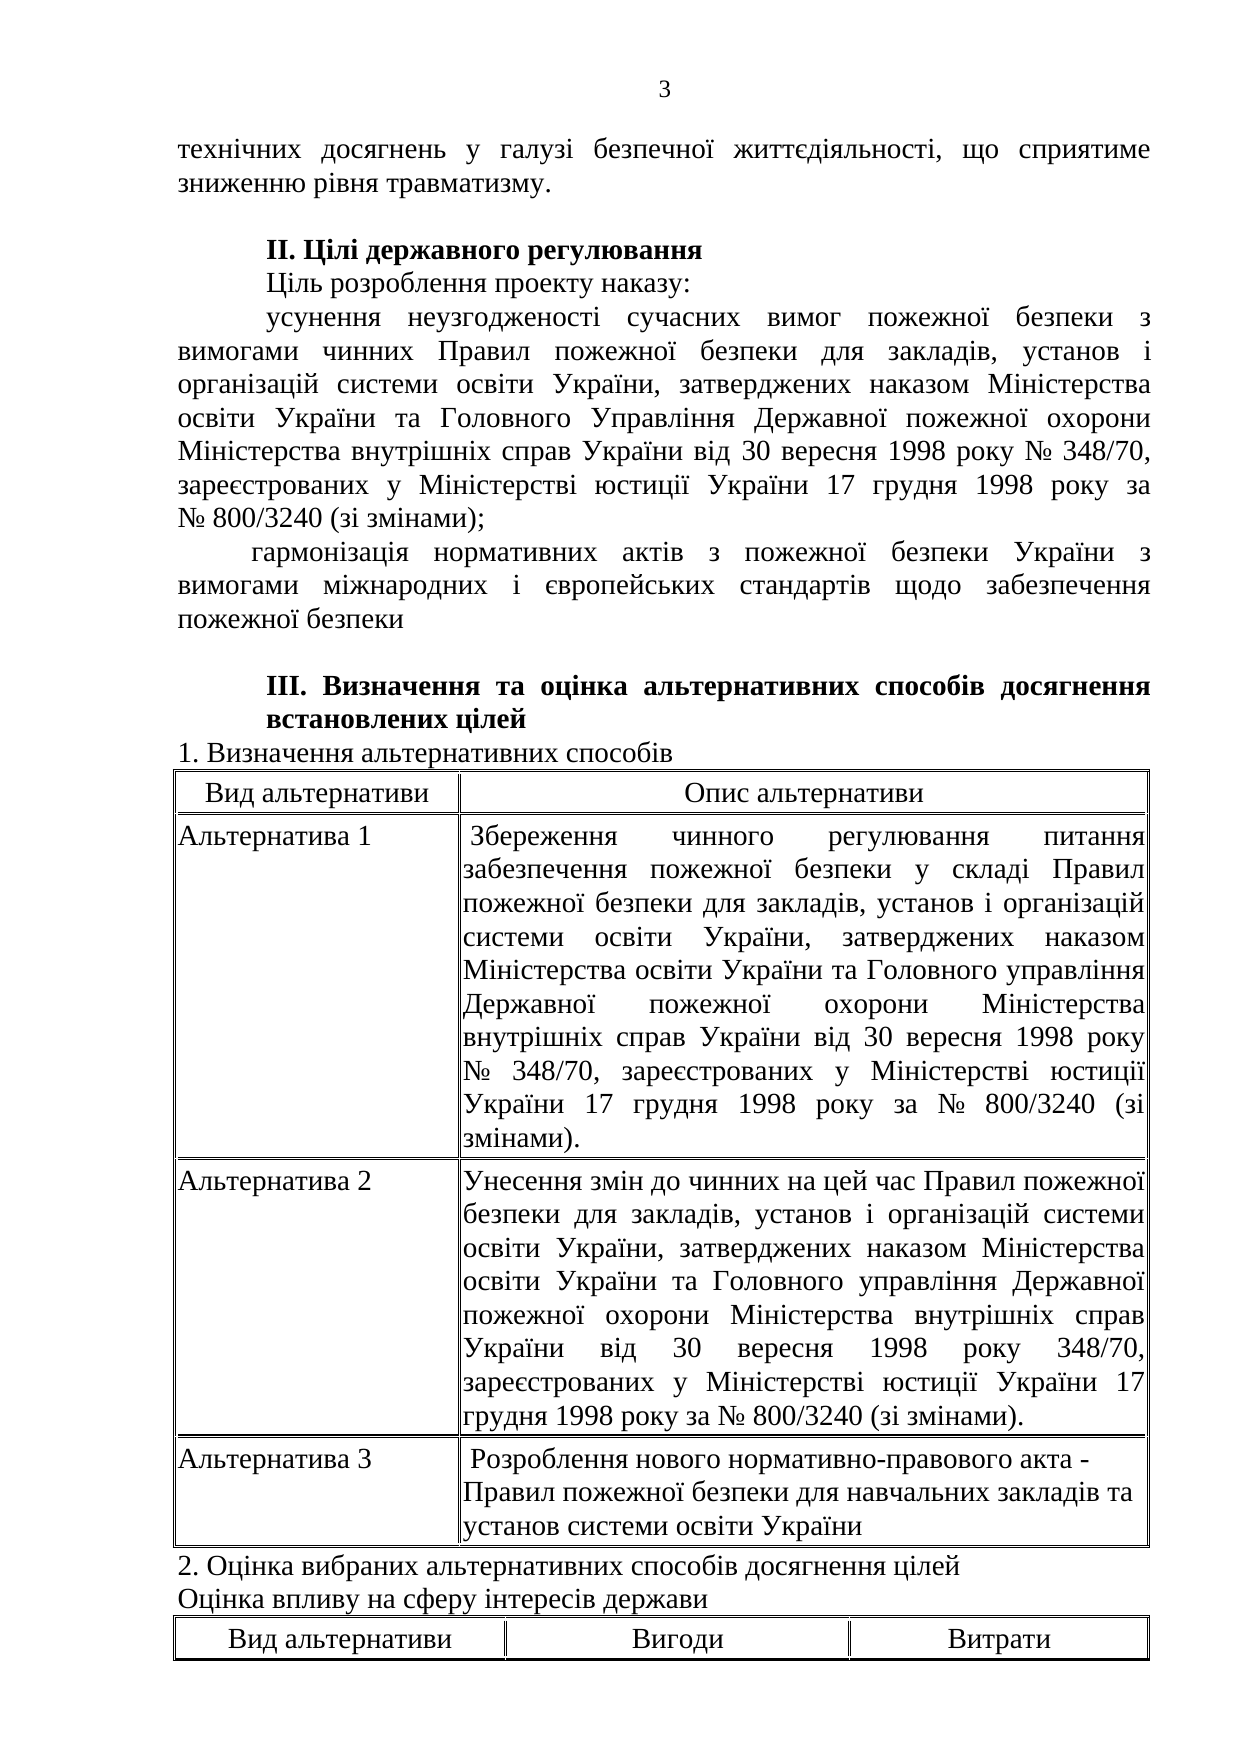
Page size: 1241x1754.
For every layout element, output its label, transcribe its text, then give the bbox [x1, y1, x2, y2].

table_cell Альтернатива 2 [174, 1157, 459, 1434]
table_header Вигоди [506, 1618, 849, 1658]
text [177, 131, 1152, 198]
table_cell Альтернатива 3 [176, 1434, 459, 1544]
table_header Витрати [850, 1618, 1147, 1658]
table_header Вид альтернативи [176, 1618, 506, 1658]
table_header Опис альтернативи [460, 772, 1147, 812]
text 2. Оцінка вибраних альтернативних способів досягнення цілей [177, 1548, 1152, 1581]
text Оцінка впливу на сферу інтересів держави [177, 1581, 1152, 1615]
table_cell Збереження чинного регулювання питання забезпечення пожежної безпеки у складі Правил пожежної безпеки для закладів, установ і організацій системи освіти України, затверджених наказом Міністерства освіти України та Головного управління Державної пожежної охорони Міністерства внутрішніх справ України від 30 вересня 1998 року № 348/70, зареєстрованих у Міністерстві юстиції України 17 грудня 1998 року за № 800/3240 (зі змінами). [460, 812, 1148, 1157]
table_cell Альтернатива 1 [174, 812, 459, 1157]
text ІІІ. Визначення та оцінка альтернативних способів досягнення встановлених цілей [266, 668, 1152, 735]
table_header Вид альтернативи [176, 772, 459, 812]
table_cell Розроблення нового нормативно-правового акта - Правил пожежної безпеки для навчальних закладів та установ системи освіти України [460, 1434, 1147, 1544]
table_cell Унесення змін до чинних на цей час Правил пожежної безпеки для закладів, установ і організацій системи освіти України, затверджених наказом Міністерства освіти України та Головного управління Державної пожежної охорони Міністерства внутрішніх справ України від 30 вересня 1998 року 348/70, зареєстрованих у Міністерстві юстиції України 17 грудня 1998 року за № 800/3240 (зі змінами). [460, 1157, 1148, 1434]
text Ціль розроблення проекту наказу: [177, 266, 1152, 299]
text усунення неузгодженості сучасних вимог пожежної безпеки з вимогами чинних Правил пожежної безпеки для закладів, установ і організацій системи освіти України, затверджених наказом Міністерства освіти України та Головного Управління Державної пожежної охорони Міністерства внутрішніх справ України від 30 вересня 1998 року № 348/70, зареєстрованих у Міністерстві юстиції України 17 грудня 1998 року за № 800/3240 (зі змінами); [177, 299, 1152, 534]
text ІІ. Цілі державного регулювання [266, 232, 1152, 266]
text 1. Визначення альтернативних способів [177, 735, 1152, 769]
text гармонізація нормативних актів з пожежної безпеки України з вимогами міжнародних і європейських стандартів щодо забезпечення пожежної безпеки [177, 534, 1152, 634]
